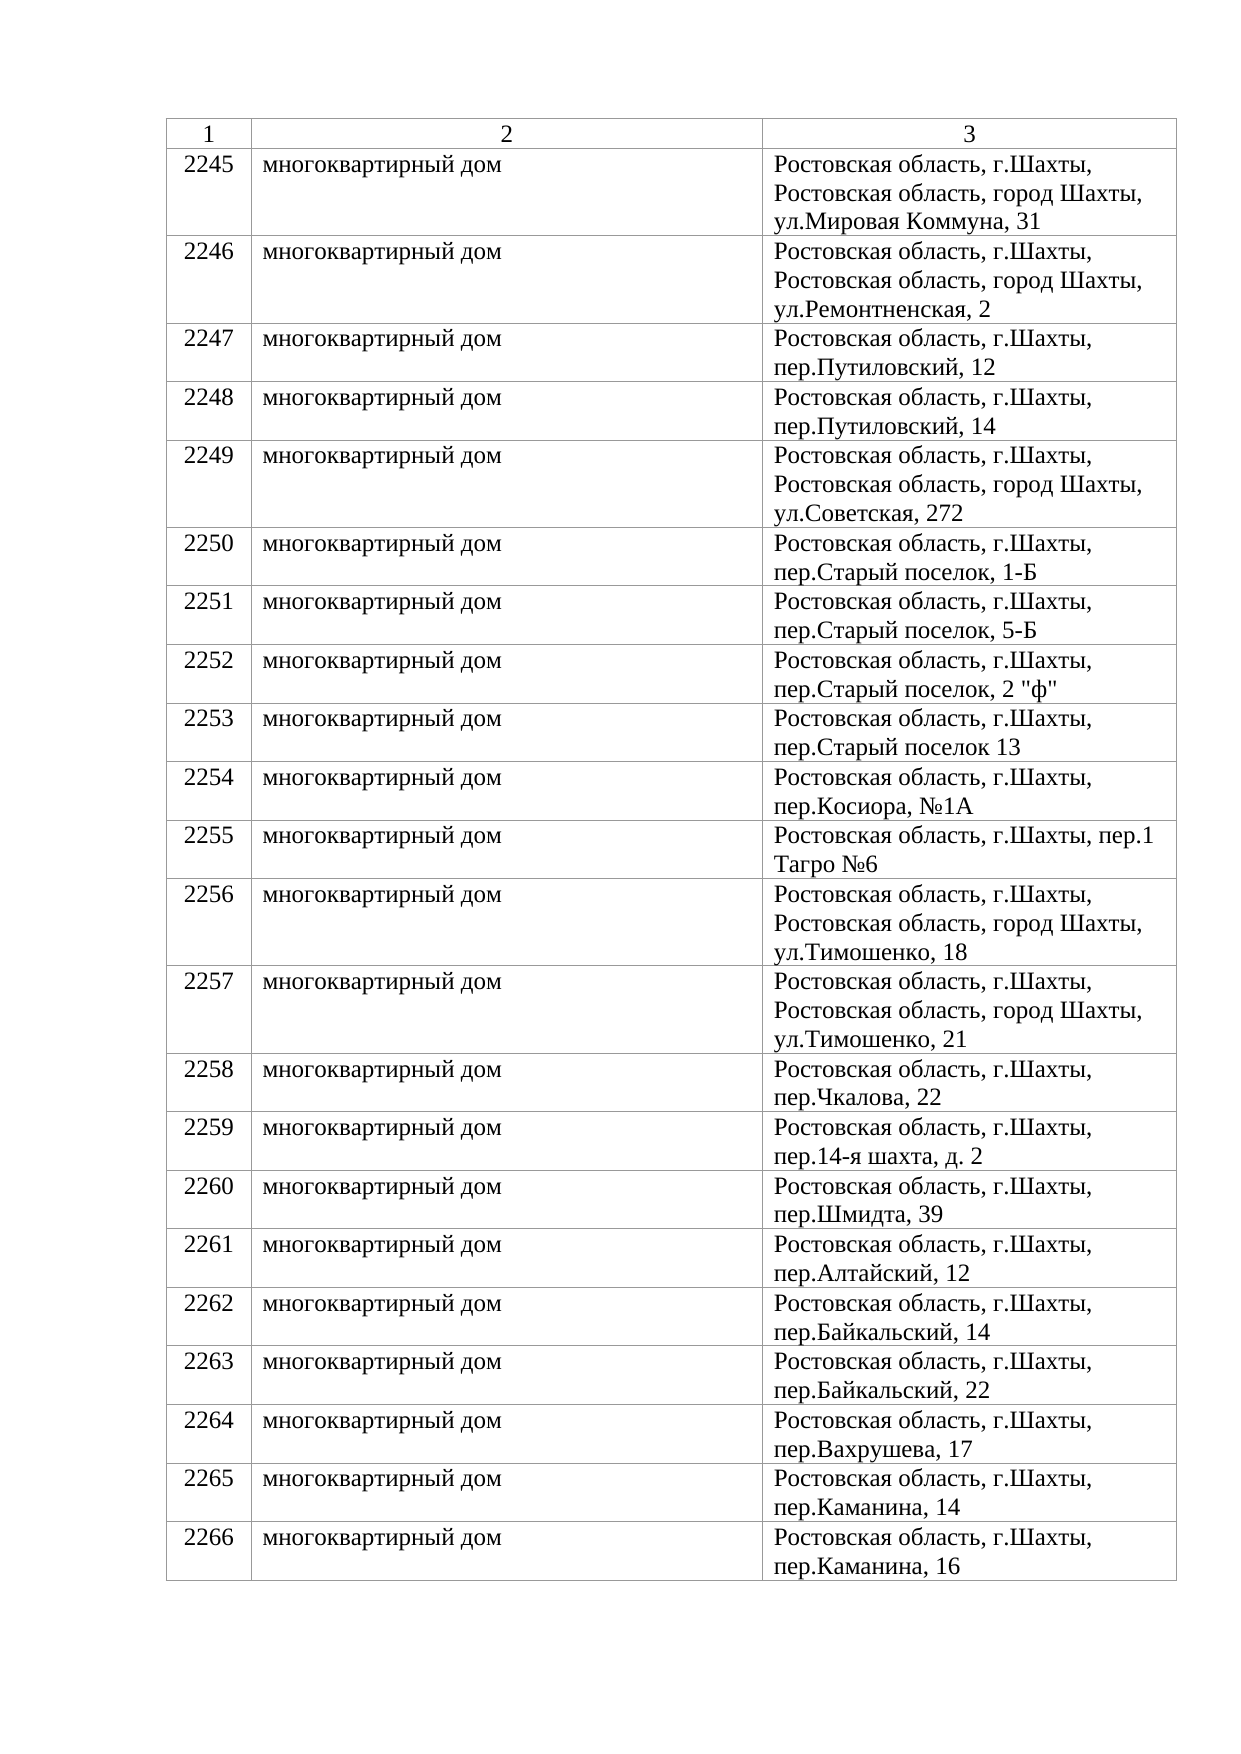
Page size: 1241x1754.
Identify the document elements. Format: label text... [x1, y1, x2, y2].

table_header 1 [167, 119, 251, 148]
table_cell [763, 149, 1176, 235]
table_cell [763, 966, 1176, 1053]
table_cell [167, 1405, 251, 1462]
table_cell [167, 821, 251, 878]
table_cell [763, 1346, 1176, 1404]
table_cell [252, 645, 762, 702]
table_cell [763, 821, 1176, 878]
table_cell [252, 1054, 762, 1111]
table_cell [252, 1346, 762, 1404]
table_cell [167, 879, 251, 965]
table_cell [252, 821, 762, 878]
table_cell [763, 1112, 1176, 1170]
table_header 2 [252, 119, 762, 148]
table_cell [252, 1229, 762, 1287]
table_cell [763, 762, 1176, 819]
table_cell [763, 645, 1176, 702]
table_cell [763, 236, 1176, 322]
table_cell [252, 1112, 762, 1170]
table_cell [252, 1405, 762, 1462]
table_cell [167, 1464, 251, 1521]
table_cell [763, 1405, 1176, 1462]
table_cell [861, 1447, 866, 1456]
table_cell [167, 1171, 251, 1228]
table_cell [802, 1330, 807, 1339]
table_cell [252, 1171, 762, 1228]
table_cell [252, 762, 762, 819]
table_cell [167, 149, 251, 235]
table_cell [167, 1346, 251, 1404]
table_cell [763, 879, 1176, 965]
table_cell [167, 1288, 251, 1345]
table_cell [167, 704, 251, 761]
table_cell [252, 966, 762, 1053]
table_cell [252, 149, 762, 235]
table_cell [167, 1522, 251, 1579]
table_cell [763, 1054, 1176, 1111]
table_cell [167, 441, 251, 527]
table_header 3 [763, 119, 1176, 148]
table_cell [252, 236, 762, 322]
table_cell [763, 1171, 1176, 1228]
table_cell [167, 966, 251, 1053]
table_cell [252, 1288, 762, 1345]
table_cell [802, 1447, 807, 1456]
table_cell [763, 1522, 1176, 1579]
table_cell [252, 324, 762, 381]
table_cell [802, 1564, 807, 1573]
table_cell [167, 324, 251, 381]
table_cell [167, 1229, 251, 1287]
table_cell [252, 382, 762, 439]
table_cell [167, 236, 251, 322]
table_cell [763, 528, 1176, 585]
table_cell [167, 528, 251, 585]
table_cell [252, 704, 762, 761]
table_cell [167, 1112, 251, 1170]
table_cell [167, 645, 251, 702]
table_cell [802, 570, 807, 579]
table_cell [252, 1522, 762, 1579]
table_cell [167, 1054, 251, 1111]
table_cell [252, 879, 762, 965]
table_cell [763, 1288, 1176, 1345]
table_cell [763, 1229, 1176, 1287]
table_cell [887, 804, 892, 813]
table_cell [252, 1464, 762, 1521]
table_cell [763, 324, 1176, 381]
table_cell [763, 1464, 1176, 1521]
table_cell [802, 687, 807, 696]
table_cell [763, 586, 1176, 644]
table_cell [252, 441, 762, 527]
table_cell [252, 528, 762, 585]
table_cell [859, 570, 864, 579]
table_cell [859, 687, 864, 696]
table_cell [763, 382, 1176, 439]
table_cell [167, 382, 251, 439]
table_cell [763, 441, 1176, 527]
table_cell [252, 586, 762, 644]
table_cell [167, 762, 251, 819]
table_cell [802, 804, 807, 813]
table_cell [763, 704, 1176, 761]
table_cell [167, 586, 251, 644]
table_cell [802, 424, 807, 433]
